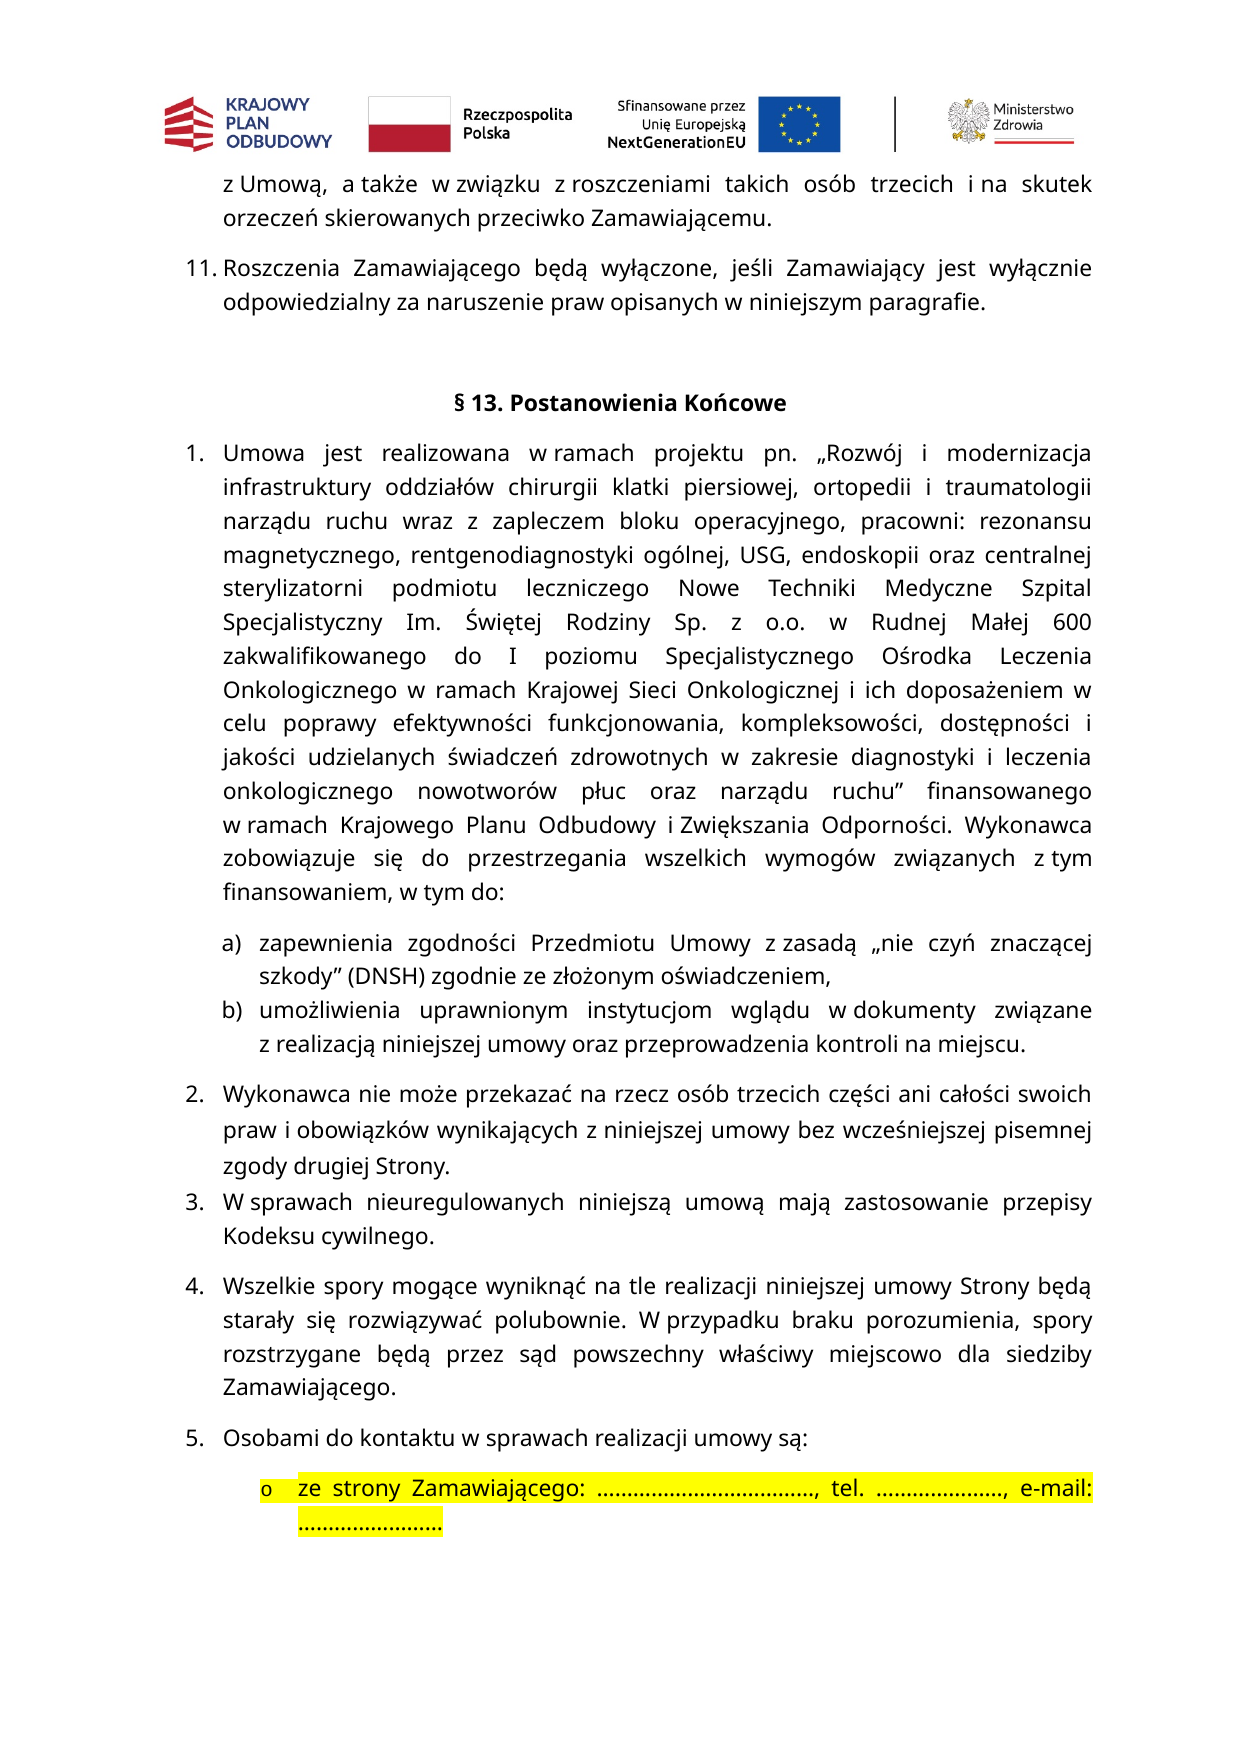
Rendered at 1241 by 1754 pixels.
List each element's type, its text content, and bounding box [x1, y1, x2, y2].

list Umowa jest realizowana w ramach projektu pn. „Rozwój i modernizacja infrastruktury oddziałów chirurgii klatki piersiowej, ortopedii i traumatologii narządu ruchu wraz z zapleczem bloku operacyjnego, pracowni: rezonansu magnetycznego, rentgenodiagnostyki ogólnej, USG, endoskopii oraz centralnej sterylizatorni podmiotu leczniczego Nowe Techniki Medyczne Szpital Specjalistyczny Im. Świętej Rodziny Sp. z o.o. w Rudnej Małej 600 zakwalifikowanego do I poziomu Specjalistycznego Ośrodka Leczenia Onkologicznego w ramach Krajowej Sieci Onkologicznej i ich doposażeniem w celu poprawy efektywności funkcjonowania, kompleksowości, dostępności i jakości udzielanych świadczeń zdrowotnych w zakresie diagnostyki i leczenia onkologicznego nowotworów płuc oraz narządu ruchu” finansowanego w ramach Krajowego Planu Odbudowy i Zwiększania Odporności. Wykonawca zobowiązuje się do przestrzegania wszelkich wymogów związanych z tym finansowaniem, w tym do: [185, 437, 1093, 907]
list Roszczenia Zamawiającego będą wyłączone, jeśli Zamawiający jest wyłącznie odpowiedzialny za naruszenie praw opisanych w niniejszym paragrafie. [185, 252, 1093, 317]
text § 13. Postanowienia Końcowe [148, 387, 1093, 418]
list ze strony Zamawiającego: ………………………………, tel. …………………, e-mail: …………………… [260, 1503, 1093, 1537]
list Wszelkie spory mogące wyniknąć na tle realizacji niniejszej umowy Strony będą starały się rozwiązywać polubownie. W przypadku braku porozumienia, spory rozstrzygane będą przez sąd powszechny właściwy miejscowo dla siedziby Zamawiającego. [185, 1270, 1093, 1403]
picture [147, 73, 1093, 169]
list Osobami do kontaktu w sprawach realizacji umowy są: [185, 1422, 1093, 1453]
list umożliwienia uprawnionym instytucjom wglądu w dokumenty związane z realizacją niniejszej umowy oraz przeprowadzenia kontroli na miejscu. [221, 994, 1093, 1059]
list Wykonawca nie może przekazać na rzecz osób trzecich części ani całości swoich praw i obowiązków wynikających z niniejszej umowy bez wcześniejszej pisemnej zgody drugiej Strony. [185, 1078, 1093, 1181]
list zapewnienia zgodności Przedmiotu Umowy z zasadą „nie czyń znaczącej szkody” (DNSH) zgodnie ze złożonym oświadczeniem, [221, 926, 1093, 991]
list W sprawach nieuregulowanych niniejszą umową mają zastosowanie przepisy Kodeksu cywilnego. [185, 1186, 1093, 1251]
